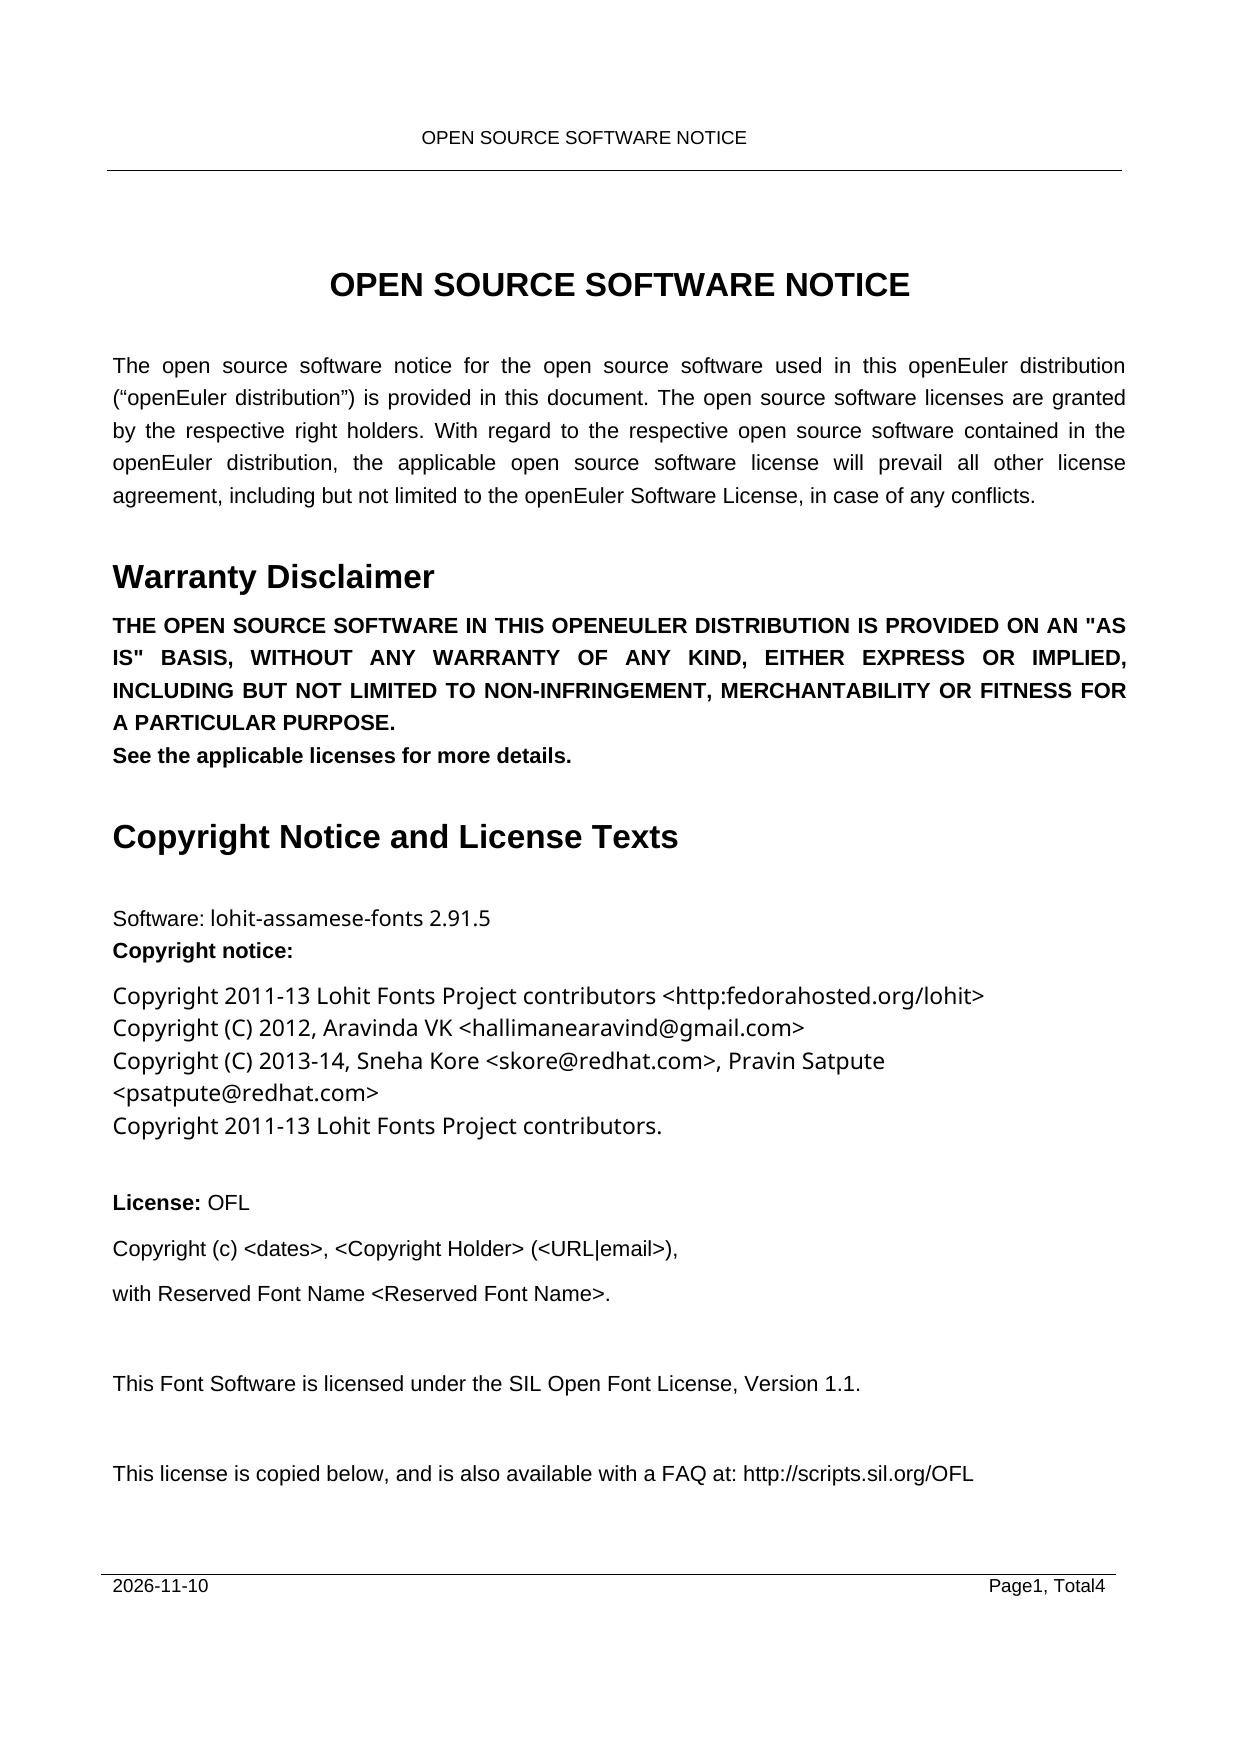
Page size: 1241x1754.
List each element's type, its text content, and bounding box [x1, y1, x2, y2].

text Warranty Disclaimer [112, 544, 1128, 609]
text Copyright 2011-13 Lohit Fonts Project contributors <http:fedorahosted.org/lohit> [112, 979, 1128, 1012]
text Copyright notice: [112, 934, 1128, 966]
text This Font Software is licensed under the SIL Open Font License, Version 1.1. [112, 1367, 1128, 1399]
text Copyright (C) 2013-14, Sneha Kore <skore@redhat.com>, Pravin Satpute <psatpute@redhat.com> [112, 1044, 1128, 1109]
text Copyright (c) <dates>, <Copyright Holder> (<URL|email>), [112, 1232, 1128, 1264]
text License: OFL [112, 1187, 1128, 1219]
text THE OPEN SOURCE SOFTWARE IN THIS OPENEULER DISTRIBUTION IS PROVIDED ON AN "AS IS" BASIS, WITHOUT ANY WARRANTY OF ANY KIND, EITHER EXPRESS OR IMPLIED, INCLUDING BUT NOT LIMITED TO NON-INFRINGEMENT, MERCHANTABILITY OR FITNESS FOR A PARTICULAR PURPOSE. See the applicable licenses for more details. [112, 609, 1128, 771]
text Copyright (C) 2012, Aravinda VK <hallimanearavind@gmail.com> [112, 1012, 1128, 1044]
text with Reserved Font Name <Reserved Font Name>. [112, 1277, 1128, 1309]
text OPEN SOURCE SOFTWARE NOTICE [112, 251, 1128, 316]
text This license is copied below, and is also available with a FAQ at: http://scripts.sil.org/OFL [112, 1457, 1128, 1490]
text Copyright 2011-13 Lohit Fonts Project contributors. [112, 1109, 1128, 1142]
text The open source software notice for the open source software used in this openEuler distribution (“openEuler distribution”) is provided in this document. The open source software licenses are granted by the respective right holders. With regard to the respective open source software contained in the openEuler distribution, the applicable open source software license will prevail all other license agreement, including but not limited to the openEuler Software License, in case of any conflicts. [112, 349, 1128, 511]
text Copyright Notice and License Texts [112, 804, 1128, 869]
text Software: lohit-assamese-fonts 2.91.5 [112, 901, 1128, 934]
